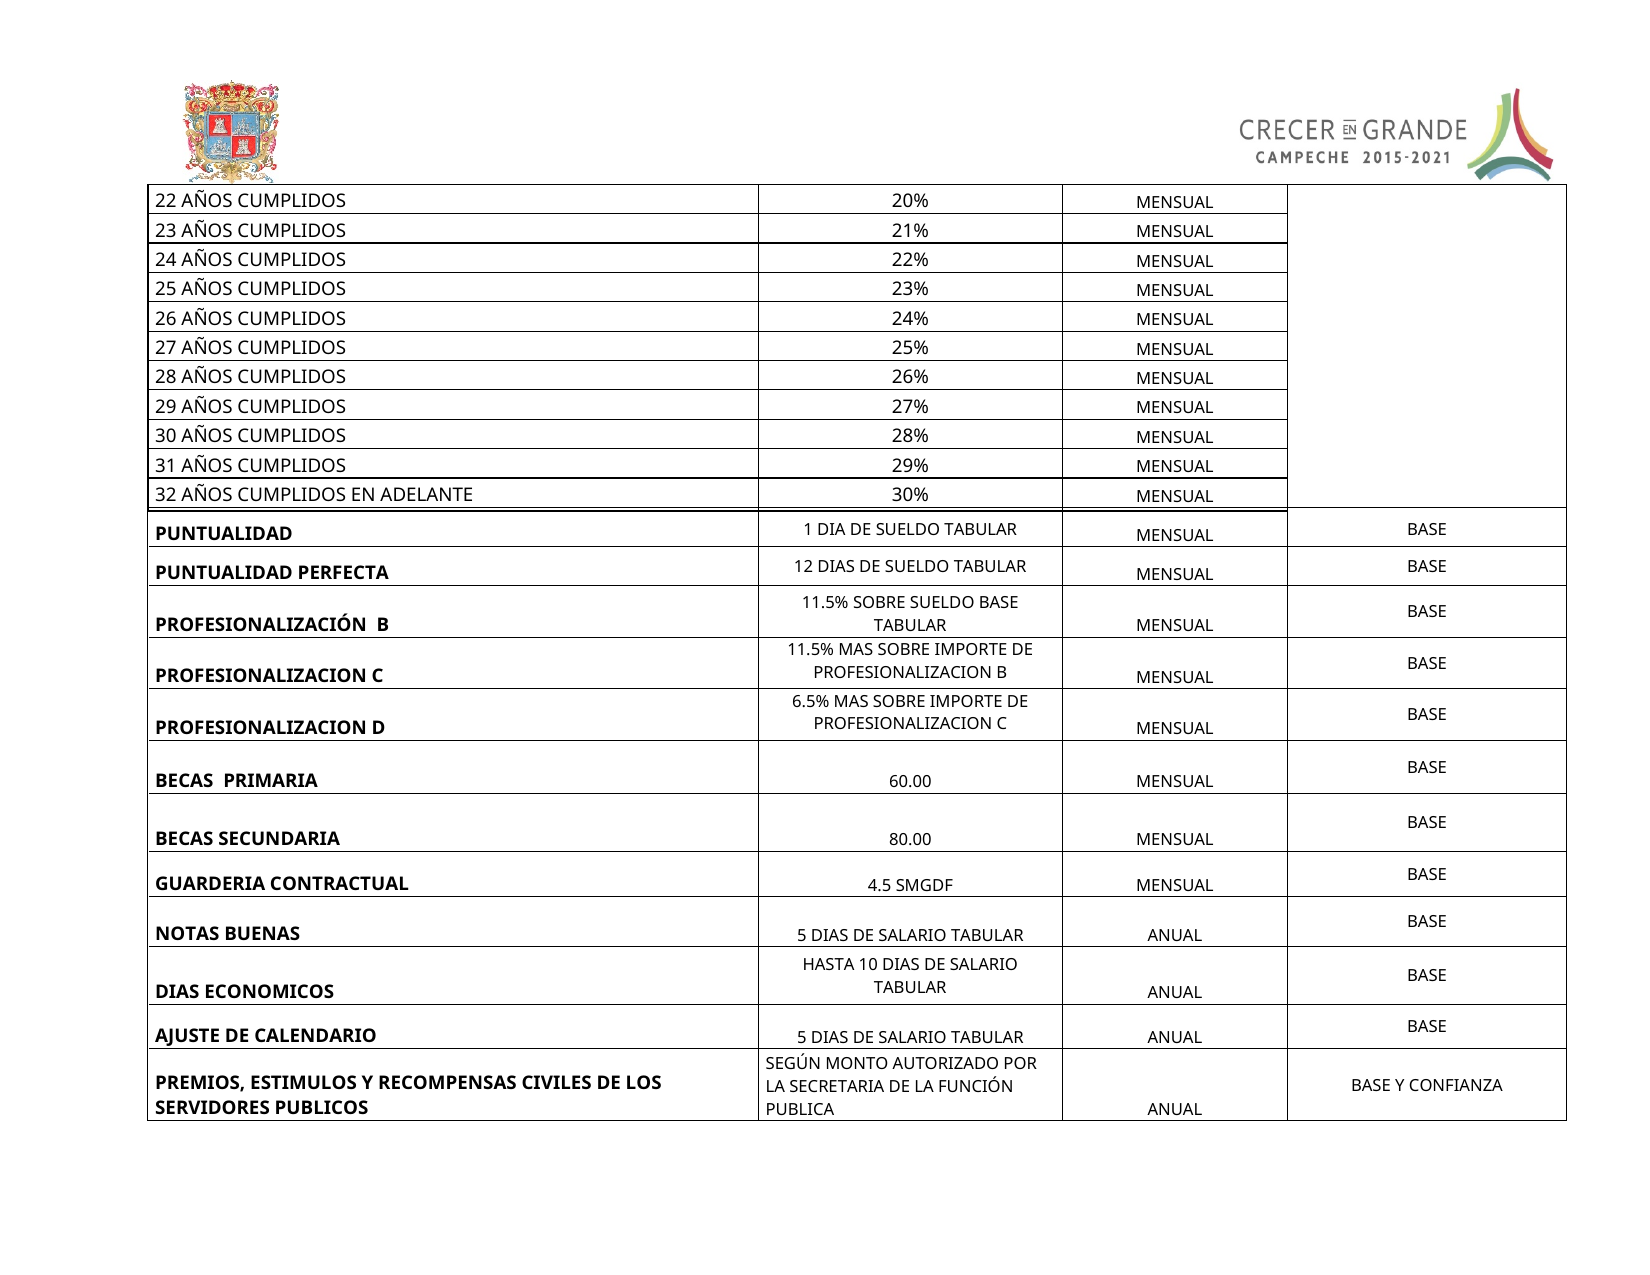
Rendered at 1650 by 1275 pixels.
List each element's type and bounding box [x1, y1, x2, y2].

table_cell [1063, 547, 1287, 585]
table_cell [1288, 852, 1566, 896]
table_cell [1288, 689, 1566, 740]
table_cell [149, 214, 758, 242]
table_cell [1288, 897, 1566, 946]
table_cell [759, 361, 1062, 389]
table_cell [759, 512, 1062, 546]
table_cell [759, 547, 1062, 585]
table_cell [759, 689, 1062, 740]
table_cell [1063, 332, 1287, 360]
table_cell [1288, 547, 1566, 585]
picture [1234, 82, 1558, 184]
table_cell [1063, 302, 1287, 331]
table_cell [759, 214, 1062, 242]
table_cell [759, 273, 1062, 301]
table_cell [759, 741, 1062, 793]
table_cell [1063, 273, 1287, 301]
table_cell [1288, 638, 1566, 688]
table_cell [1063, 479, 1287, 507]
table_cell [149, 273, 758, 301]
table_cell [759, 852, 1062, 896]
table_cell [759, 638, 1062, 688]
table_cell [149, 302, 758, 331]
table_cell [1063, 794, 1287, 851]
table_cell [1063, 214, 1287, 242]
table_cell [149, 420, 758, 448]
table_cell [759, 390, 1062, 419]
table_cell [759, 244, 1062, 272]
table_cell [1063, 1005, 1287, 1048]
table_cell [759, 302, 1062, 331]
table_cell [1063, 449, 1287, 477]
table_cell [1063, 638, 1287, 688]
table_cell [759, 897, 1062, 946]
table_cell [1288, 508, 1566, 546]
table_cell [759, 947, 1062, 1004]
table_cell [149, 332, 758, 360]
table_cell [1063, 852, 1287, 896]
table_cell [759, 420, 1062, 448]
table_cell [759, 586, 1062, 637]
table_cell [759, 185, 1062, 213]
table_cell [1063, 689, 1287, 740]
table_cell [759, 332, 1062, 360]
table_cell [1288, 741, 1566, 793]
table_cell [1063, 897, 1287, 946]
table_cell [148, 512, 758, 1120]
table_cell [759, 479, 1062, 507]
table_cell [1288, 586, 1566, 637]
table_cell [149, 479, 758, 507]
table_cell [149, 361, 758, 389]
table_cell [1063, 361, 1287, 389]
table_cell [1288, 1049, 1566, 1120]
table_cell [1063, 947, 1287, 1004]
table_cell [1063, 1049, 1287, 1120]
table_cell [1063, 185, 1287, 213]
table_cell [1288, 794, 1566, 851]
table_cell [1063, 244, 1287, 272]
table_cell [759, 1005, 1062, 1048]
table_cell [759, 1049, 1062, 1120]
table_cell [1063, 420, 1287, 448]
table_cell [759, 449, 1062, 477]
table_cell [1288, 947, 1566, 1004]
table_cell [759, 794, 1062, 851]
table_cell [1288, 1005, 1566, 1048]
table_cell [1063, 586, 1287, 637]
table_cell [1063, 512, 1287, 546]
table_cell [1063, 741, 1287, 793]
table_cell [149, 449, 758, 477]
picture [182, 80, 280, 184]
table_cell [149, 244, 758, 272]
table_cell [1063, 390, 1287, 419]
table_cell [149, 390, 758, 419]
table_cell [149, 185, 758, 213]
